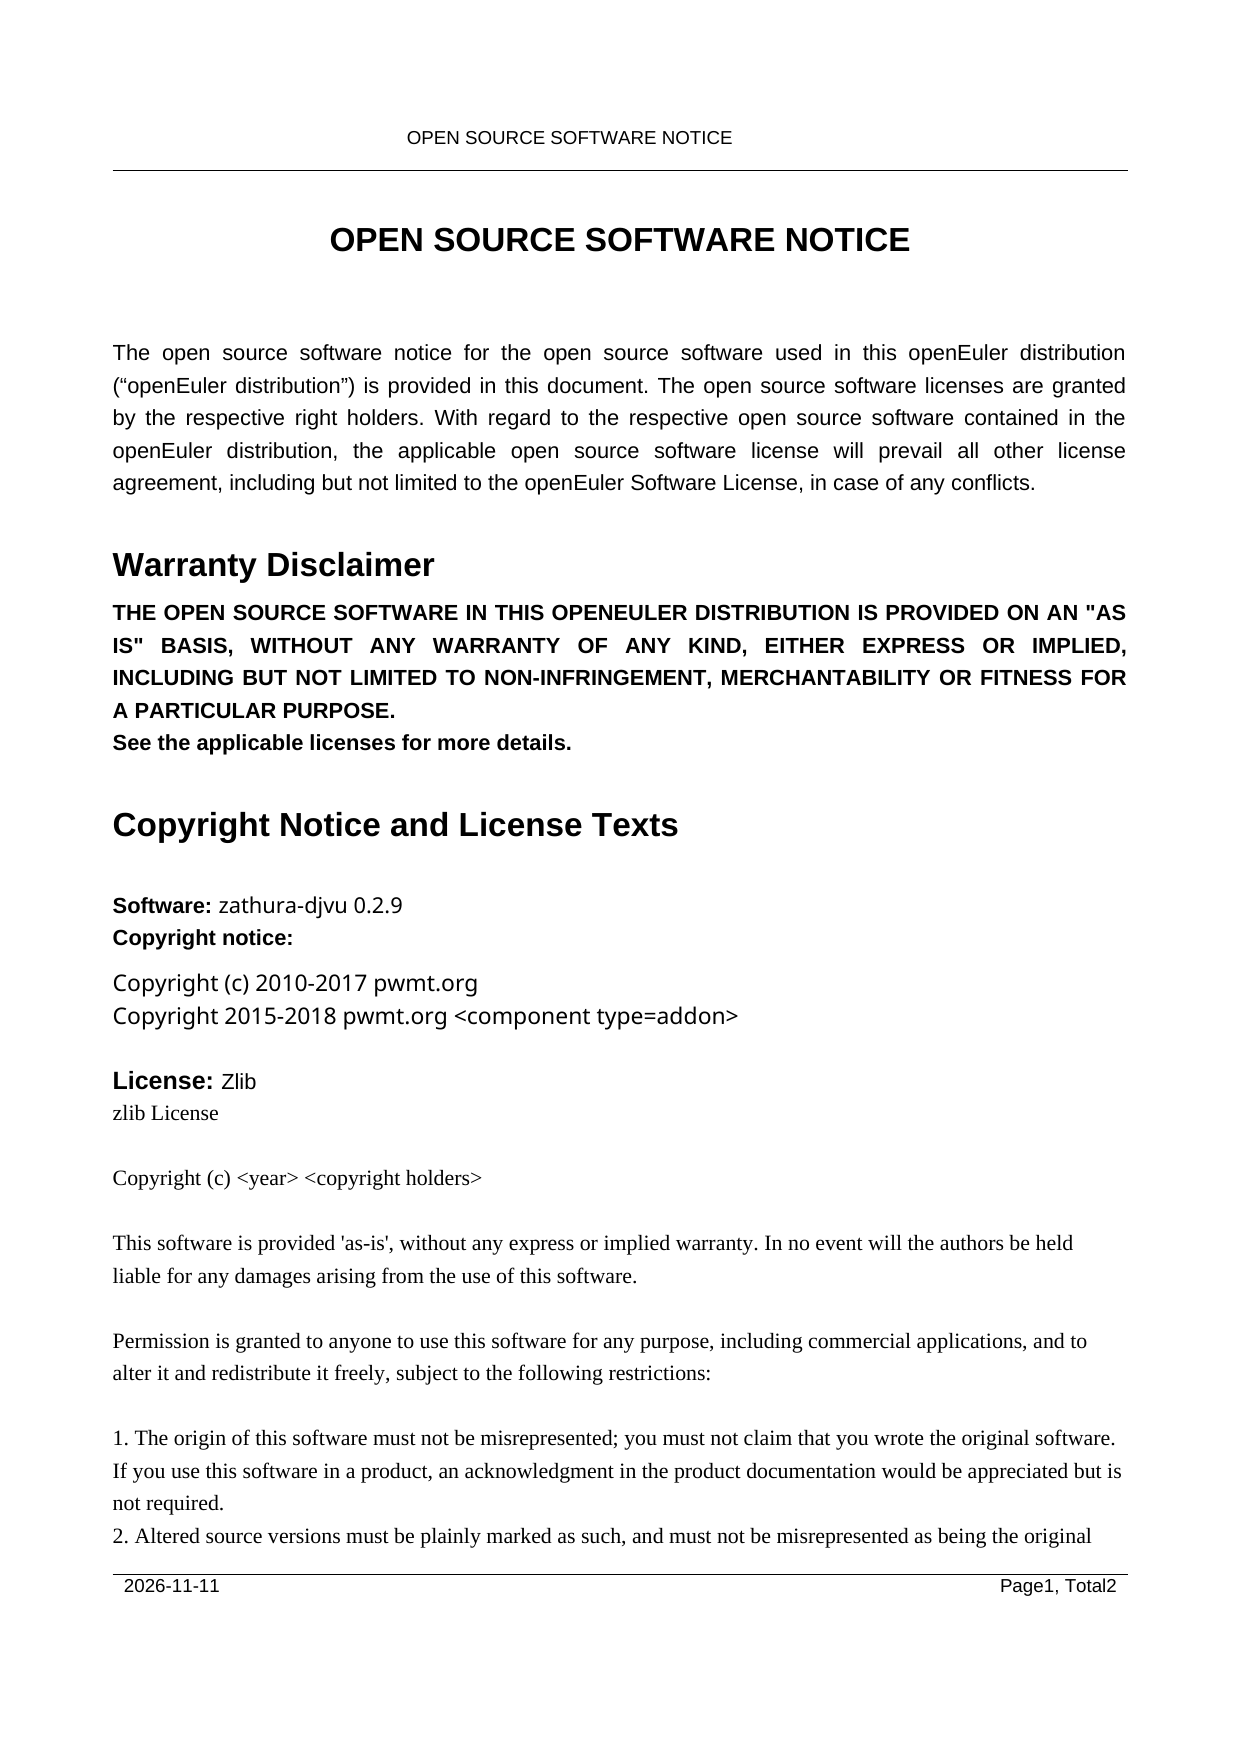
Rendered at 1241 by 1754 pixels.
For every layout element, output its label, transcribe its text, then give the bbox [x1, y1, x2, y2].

text License: Zlib [112, 1064, 1128, 1096]
text OPEN SOURCE SOFTWARE NOTICE [112, 206, 1128, 271]
title Software: zathura-djvu 0.2.9 [112, 889, 1128, 921]
text THE OPEN SOURCE SOFTWARE IN THIS OPENEULER DISTRIBUTION IS PROVIDED ON AN "AS IS" BASIS, WITHOUT ANY WARRANTY OF ANY KIND, EITHER EXPRESS OR IMPLIED, INCLUDING BUT NOT LIMITED TO NON-INFRINGEMENT, MERCHANTABILITY OR FITNESS FOR A PARTICULAR PURPOSE. See the applicable licenses for more details. [112, 596, 1128, 759]
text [112, 1096, 1128, 1551]
text The open source software notice for the open source software used in this openEuler distribution (“openEuler distribution”) is provided in this document. The open source software licenses are granted by the respective right holders. With regard to the respective open source software contained in the openEuler distribution, the applicable open source software license will prevail all other license agreement, including but not limited to the openEuler Software License, in case of any conflicts. [112, 336, 1128, 499]
text Warranty Disclaimer [112, 531, 1128, 596]
text Copyright Notice and License Texts [112, 791, 1128, 856]
text Copyright notice: [112, 921, 1128, 954]
text Copyright (c) 2010-2017 pwmt.org Copyright 2015-2018 pwmt.org <component type=addon> [112, 966, 1128, 1064]
